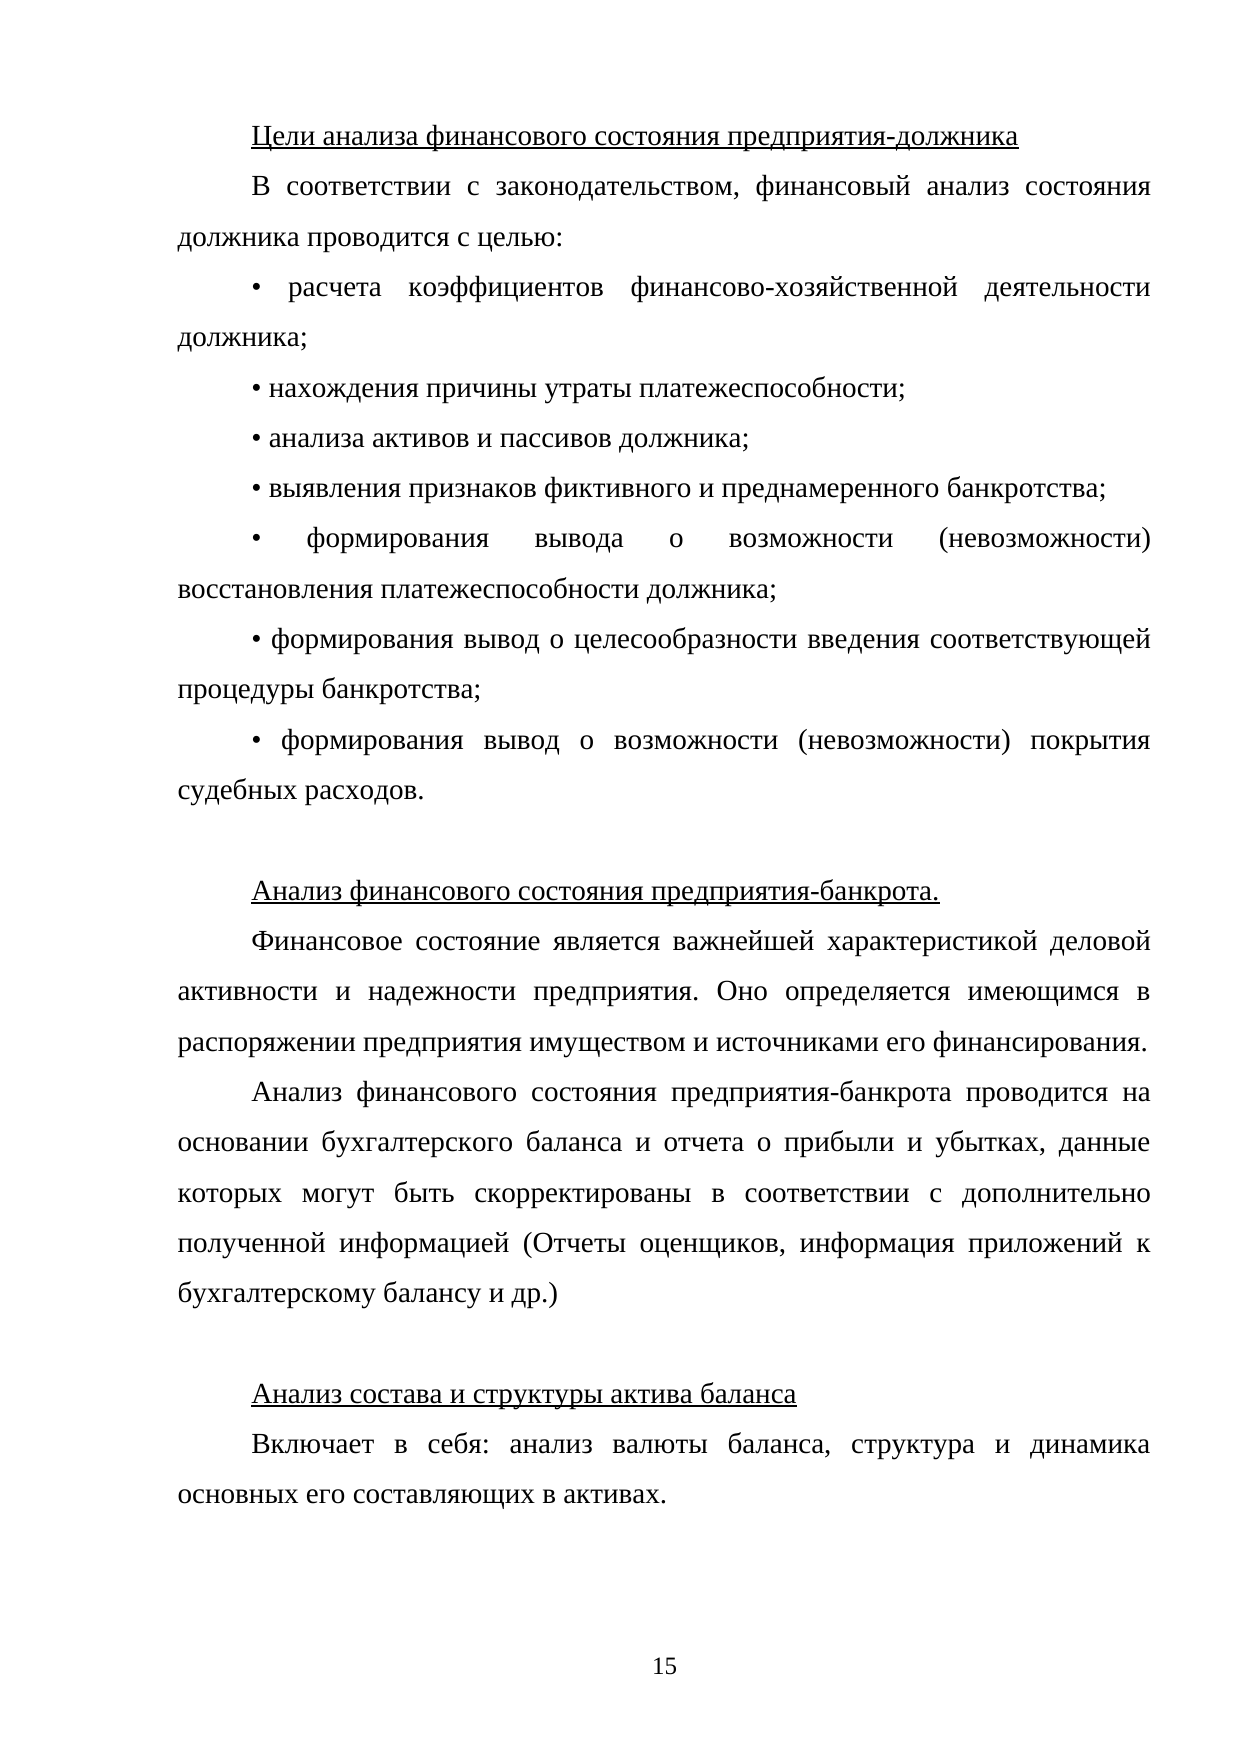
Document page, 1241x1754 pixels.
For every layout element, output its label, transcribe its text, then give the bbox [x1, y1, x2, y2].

text Анализ финансового состояния предприятия-банкрота. [177, 873, 1152, 906]
text • формирования вывод о возможности (невозможности) покрытия судебных расходов. [177, 722, 1152, 806]
text Включает в себя: анализ валюты баланса, структура и динамика основных его составляющих в активах. [177, 1426, 1152, 1510]
text В соответствии с законодательством, финансовый анализ состояния должника проводится с целью: [177, 168, 1152, 252]
text Анализ финансового состояния предприятия-банкрота проводится на основании бухгалтерского баланса и отчета о прибыли и убытках, данные которых могут быть скорректированы в соответствии с дополнительно полученной информацией (Отчеты оценщиков, информация приложений к бухгалтерскому балансу и др.) [177, 1074, 1152, 1309]
text Финансовое состояние является важнейшей характеристикой деловой активности и надежности предприятия. Оно определяется имеющимся в распоряжении предприятия имуществом и источниками его финансирования. [177, 923, 1152, 1057]
text • расчета коэффициентов финансово-хозяйственной деятельности должника; [177, 269, 1152, 353]
text • выявления признаков фиктивного и преднамеренного банкротства; [177, 470, 1152, 504]
text • нахождения причины утраты платежеспособности; [177, 370, 1152, 403]
text • формирования вывода о возможности (невозможности) восстановления платежеспособности должника; [177, 521, 1152, 604]
text • формирования вывод о целесообразности введения соответствующей процедуры банкротства; [177, 621, 1152, 705]
subtitle Цели анализа финансового состояния предприятия-должника [177, 118, 1152, 152]
text • анализа активов и пассивов должника; [177, 420, 1152, 453]
subtitle Анализ состава и структуры актива баланса [177, 1376, 1152, 1409]
